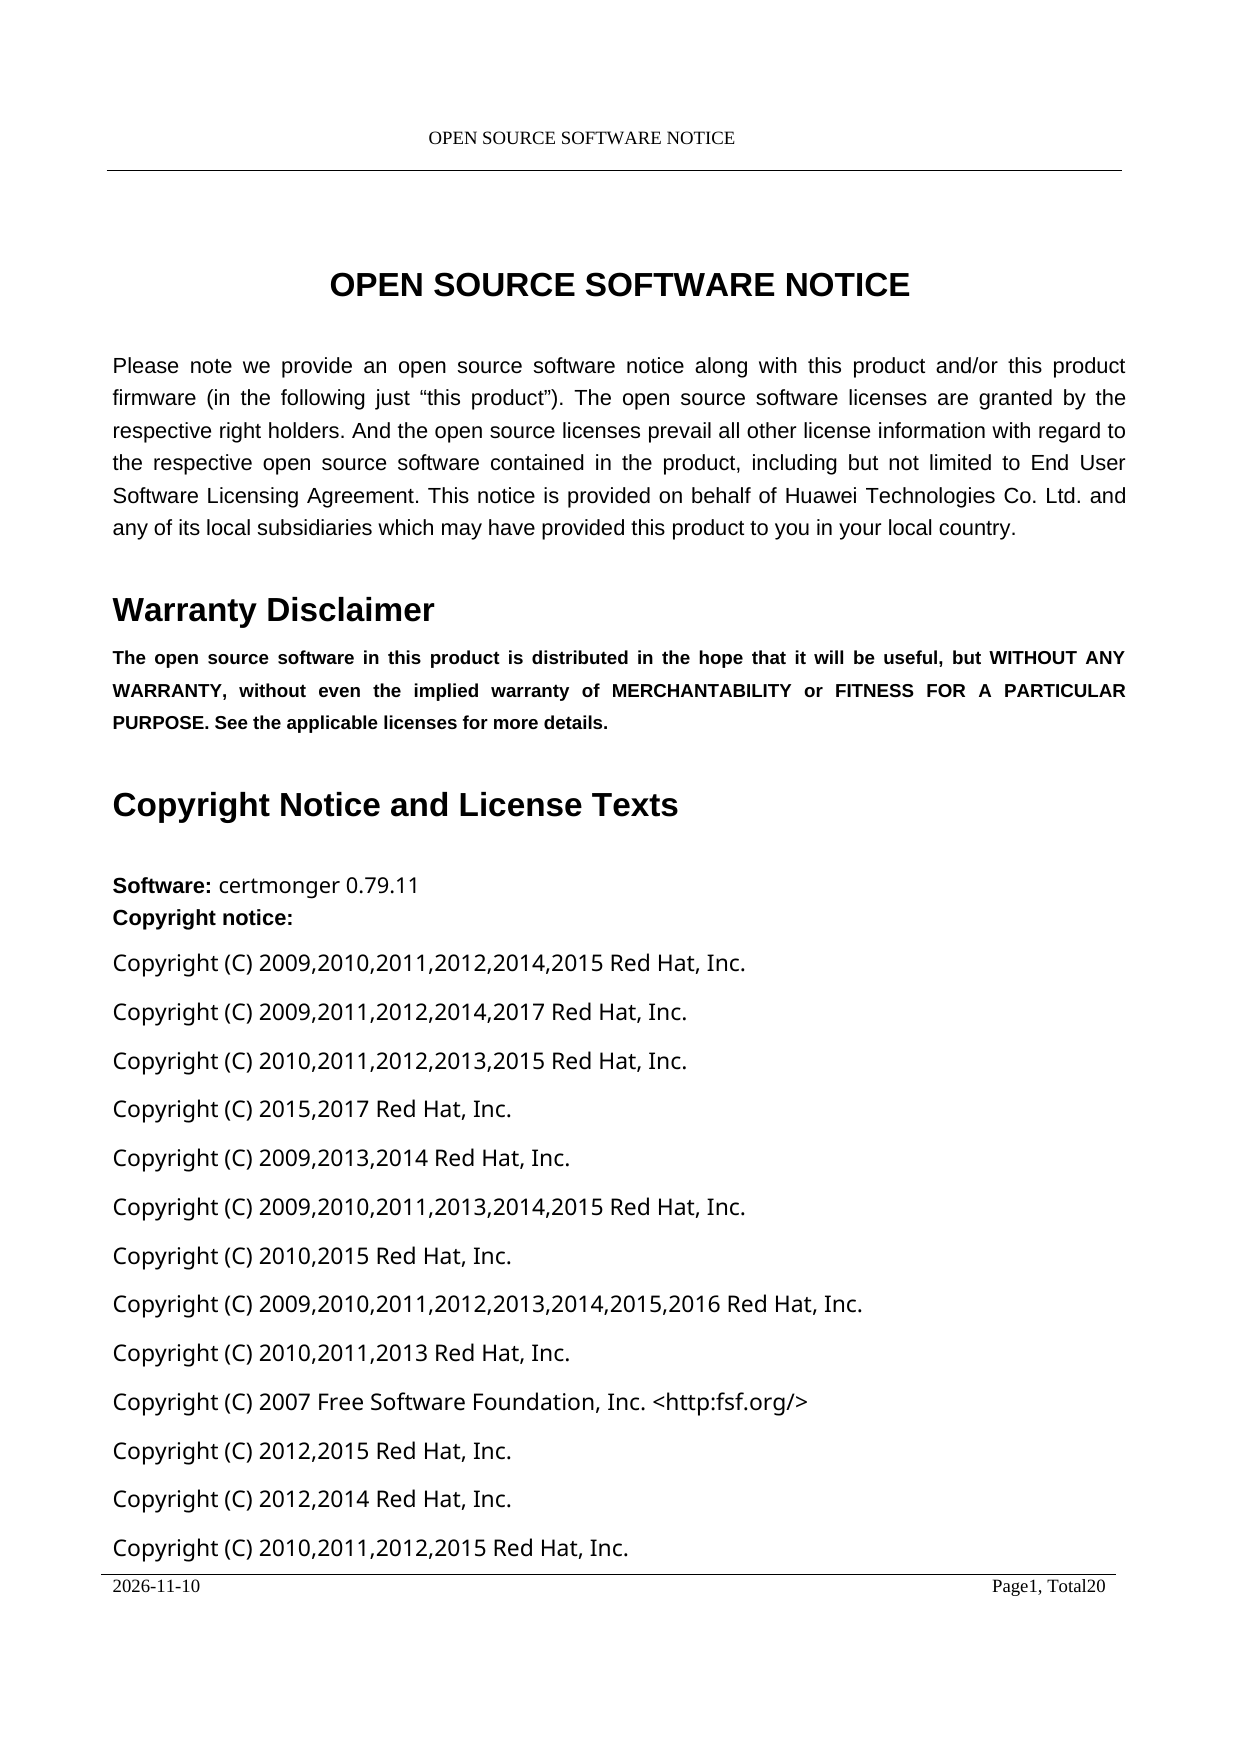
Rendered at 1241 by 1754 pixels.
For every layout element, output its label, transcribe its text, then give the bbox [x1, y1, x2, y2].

text Software: certmonger 0.79.11 [112, 869, 1128, 901]
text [112, 947, 1128, 1564]
text OPEN SOURCE SOFTWARE NOTICE [112, 251, 1128, 316]
text Copyright notice: [112, 901, 1128, 934]
text The open source software in this product is distributed in the hope that it will be useful, but WITHOUT ANY WARRANTY, without even the implied warranty of MERCHANTABILITY or FITNESS FOR A PARTICULAR PURPOSE. See the applicable licenses for more details. [112, 641, 1128, 739]
text Copyright Notice and License Texts [112, 771, 1128, 836]
text Please note we provide an open source software notice along with this product and/or this product firmware (in the following just “this product”). The open source software licenses are granted by the respective right holders. And the open source licenses prevail all other license information with regard to the respective open source software contained in the product, including but not limited to End User Software Licensing Agreement. This notice is provided on behalf of Huawei Technologies Co. Ltd. and any of its local subsidiaries which may have provided this product to you in your local country. [112, 349, 1128, 544]
text Warranty Disclaimer [112, 576, 1128, 641]
